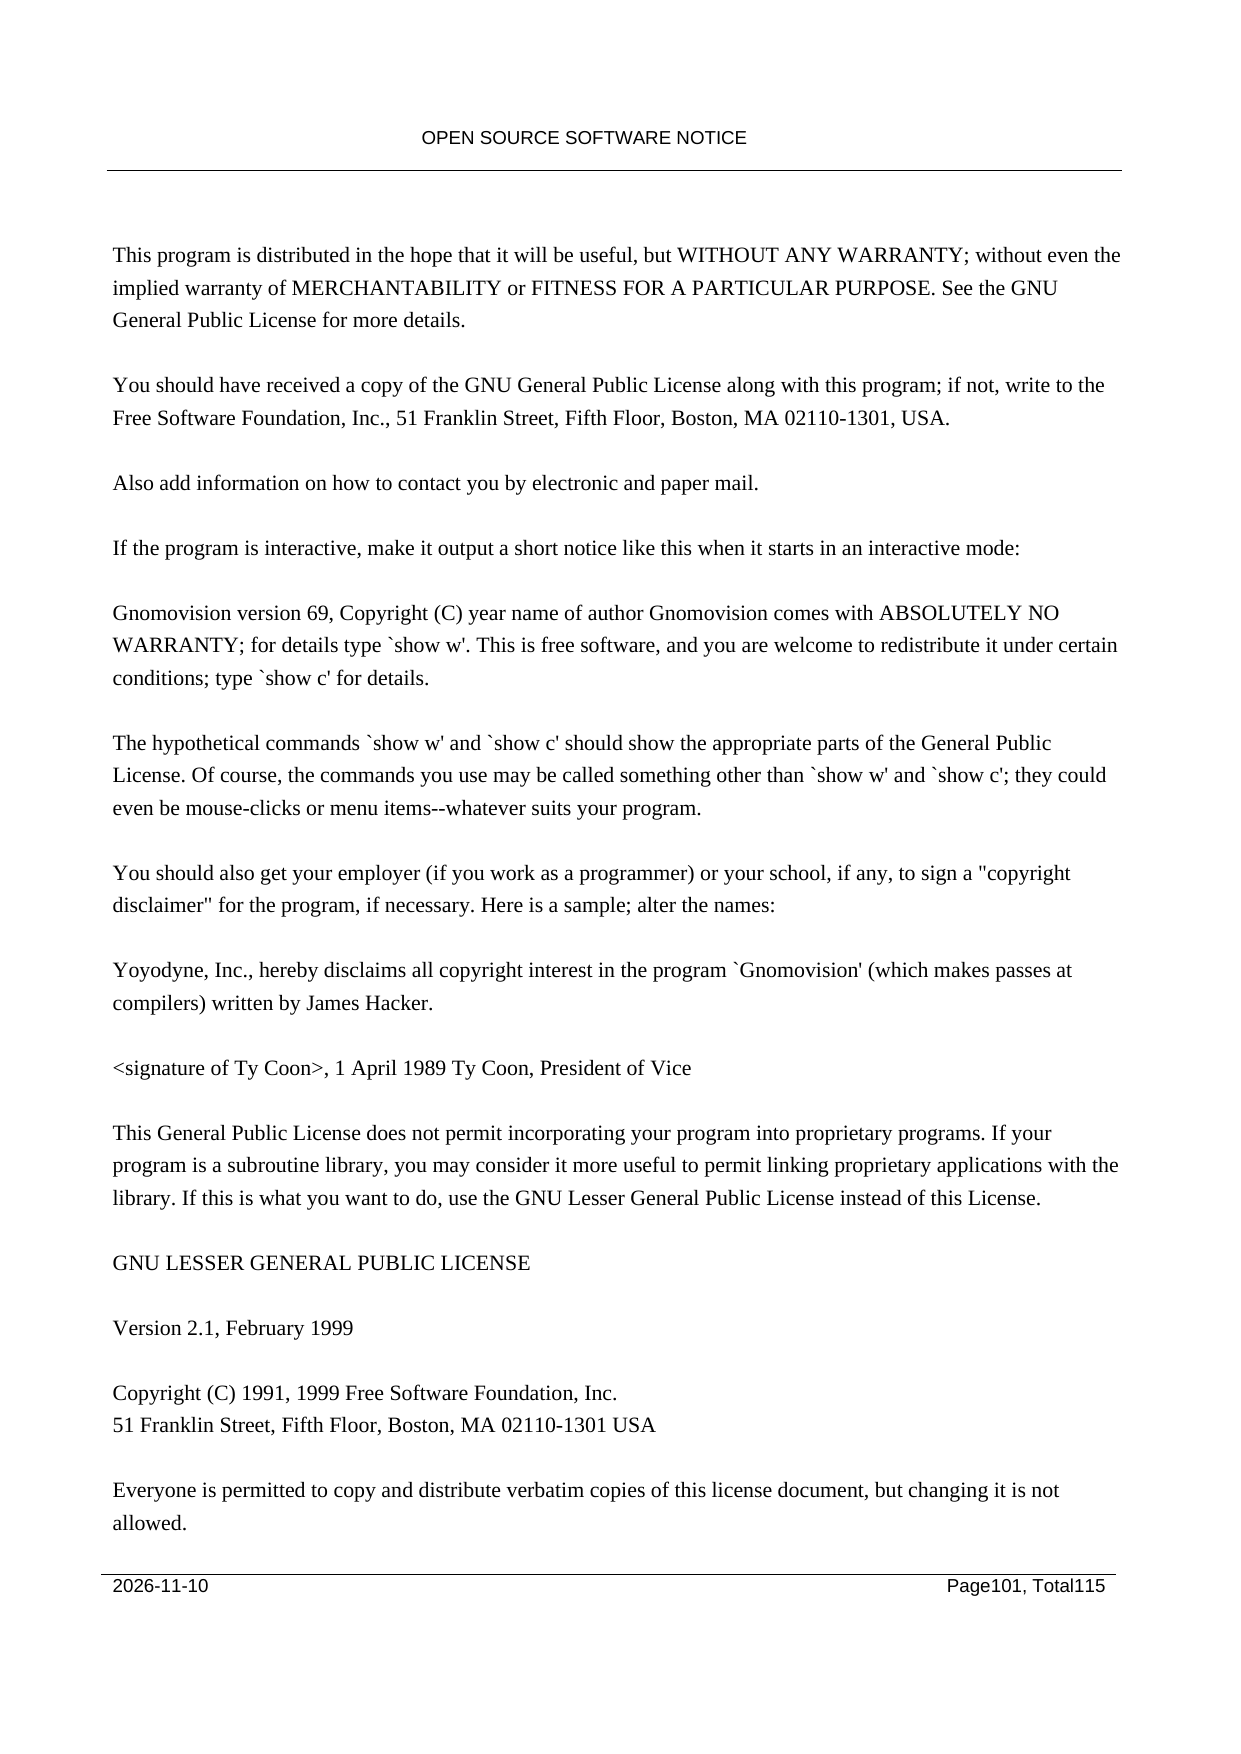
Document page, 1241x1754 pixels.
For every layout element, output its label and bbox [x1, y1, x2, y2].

text [112, 206, 1128, 1539]
